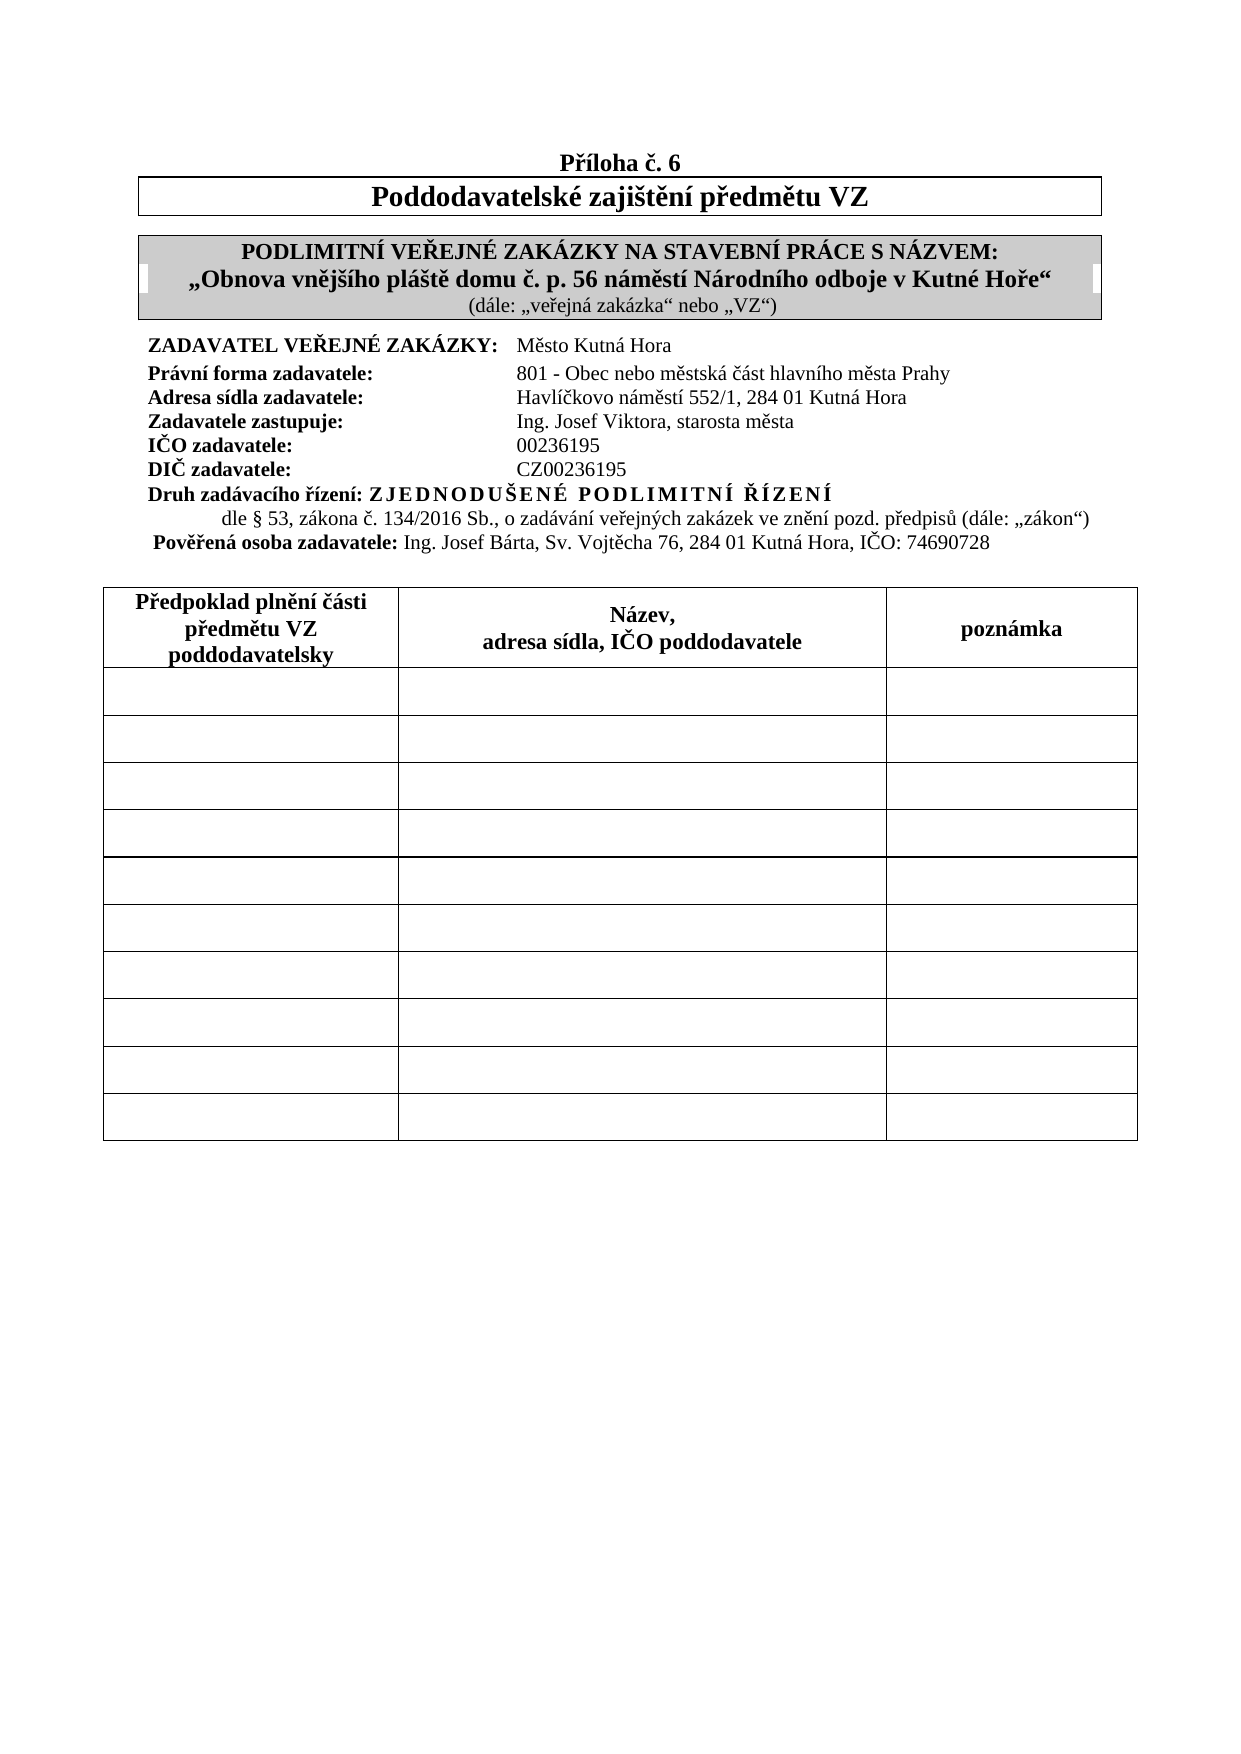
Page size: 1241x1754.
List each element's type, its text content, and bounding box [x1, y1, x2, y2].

table_cell [399, 810, 886, 856]
text ZADAVATEL VEŘEJNÉ ZAKÁZKY: Město Kutná Hora [148, 333, 1093, 357]
table_cell [887, 999, 1137, 1046]
text DIČ zadavatele: CZ00236195 [148, 457, 1093, 481]
table_cell [104, 952, 398, 998]
table_cell [399, 1094, 886, 1140]
table_cell [399, 858, 886, 904]
table_cell [104, 858, 398, 904]
table_header Název, adresa sídla, IČO poddodavatele [399, 588, 886, 667]
table_header Předpoklad plnění části předmětu VZ poddodavatelsky [104, 588, 398, 667]
table_cell [399, 1047, 886, 1093]
table_cell [887, 952, 1137, 998]
text Druh zadávacího řízení: ZJEDNODUŠENÉ PODLIMITNÍ ŘÍZENÍ [148, 481, 1093, 506]
table_cell [887, 1047, 1137, 1093]
text Pověřená osoba zadavatele: Ing. Josef Bárta, Sv. Vojtěcha 76, 284 01 Kutná Hora, IČO: 74690728 [148, 529, 1093, 554]
text dle § 53, zákona č. 134/2016 Sb., o zadávání veřejných zakázek ve znění pozd. předpisů (dále: „zákon“) [221, 506, 1093, 529]
text Poddodavatelské zajištění předmětu VZ [139, 178, 1101, 215]
text Zadavatele zastupuje: Ing. Josef Viktora, starosta města [148, 409, 1093, 433]
table_cell [887, 905, 1137, 951]
text IČO zadavatele: 00236195 [148, 433, 1093, 457]
table_cell [104, 668, 398, 714]
table_cell [399, 999, 886, 1046]
text Příloha č. 6 [148, 148, 1093, 176]
table_header poznámka [887, 588, 1137, 667]
table_cell [887, 716, 1137, 762]
table_cell [887, 763, 1137, 809]
table_cell [399, 905, 886, 951]
table_cell [104, 810, 398, 856]
table_cell [887, 668, 1137, 714]
table_cell [104, 1094, 398, 1140]
table_cell [104, 905, 398, 951]
table_cell [399, 952, 886, 998]
table_cell [887, 1094, 1137, 1140]
table_cell [399, 668, 886, 714]
table_cell [887, 810, 1137, 856]
text PODLIMITNÍ VEŘEJNÉ ZAKÁZKY NA STAVEBNÍ PRÁCE S NÁZVEM: [139, 236, 1101, 264]
table_cell [887, 858, 1137, 904]
table_cell [399, 763, 886, 809]
table_cell [399, 716, 886, 762]
text (dále: „veřejná zakázka“ nebo „VZ“) [139, 290, 1101, 319]
table_cell [104, 1047, 398, 1093]
text Právní forma zadavatele: 801 - Obec nebo městská část hlavního města Prahy [148, 361, 1093, 385]
text „Obnova vnějšího pláště domu č. p. 56 náměstí Národního odboje v Kutné Hoře“ [148, 264, 1093, 290]
table_cell [104, 999, 398, 1046]
table_cell [104, 716, 398, 762]
table_cell [104, 763, 398, 809]
text Adresa sídla zadavatele: Havlíčkovo náměstí 552/1, 284 01 Kutná Hora [148, 385, 1093, 409]
